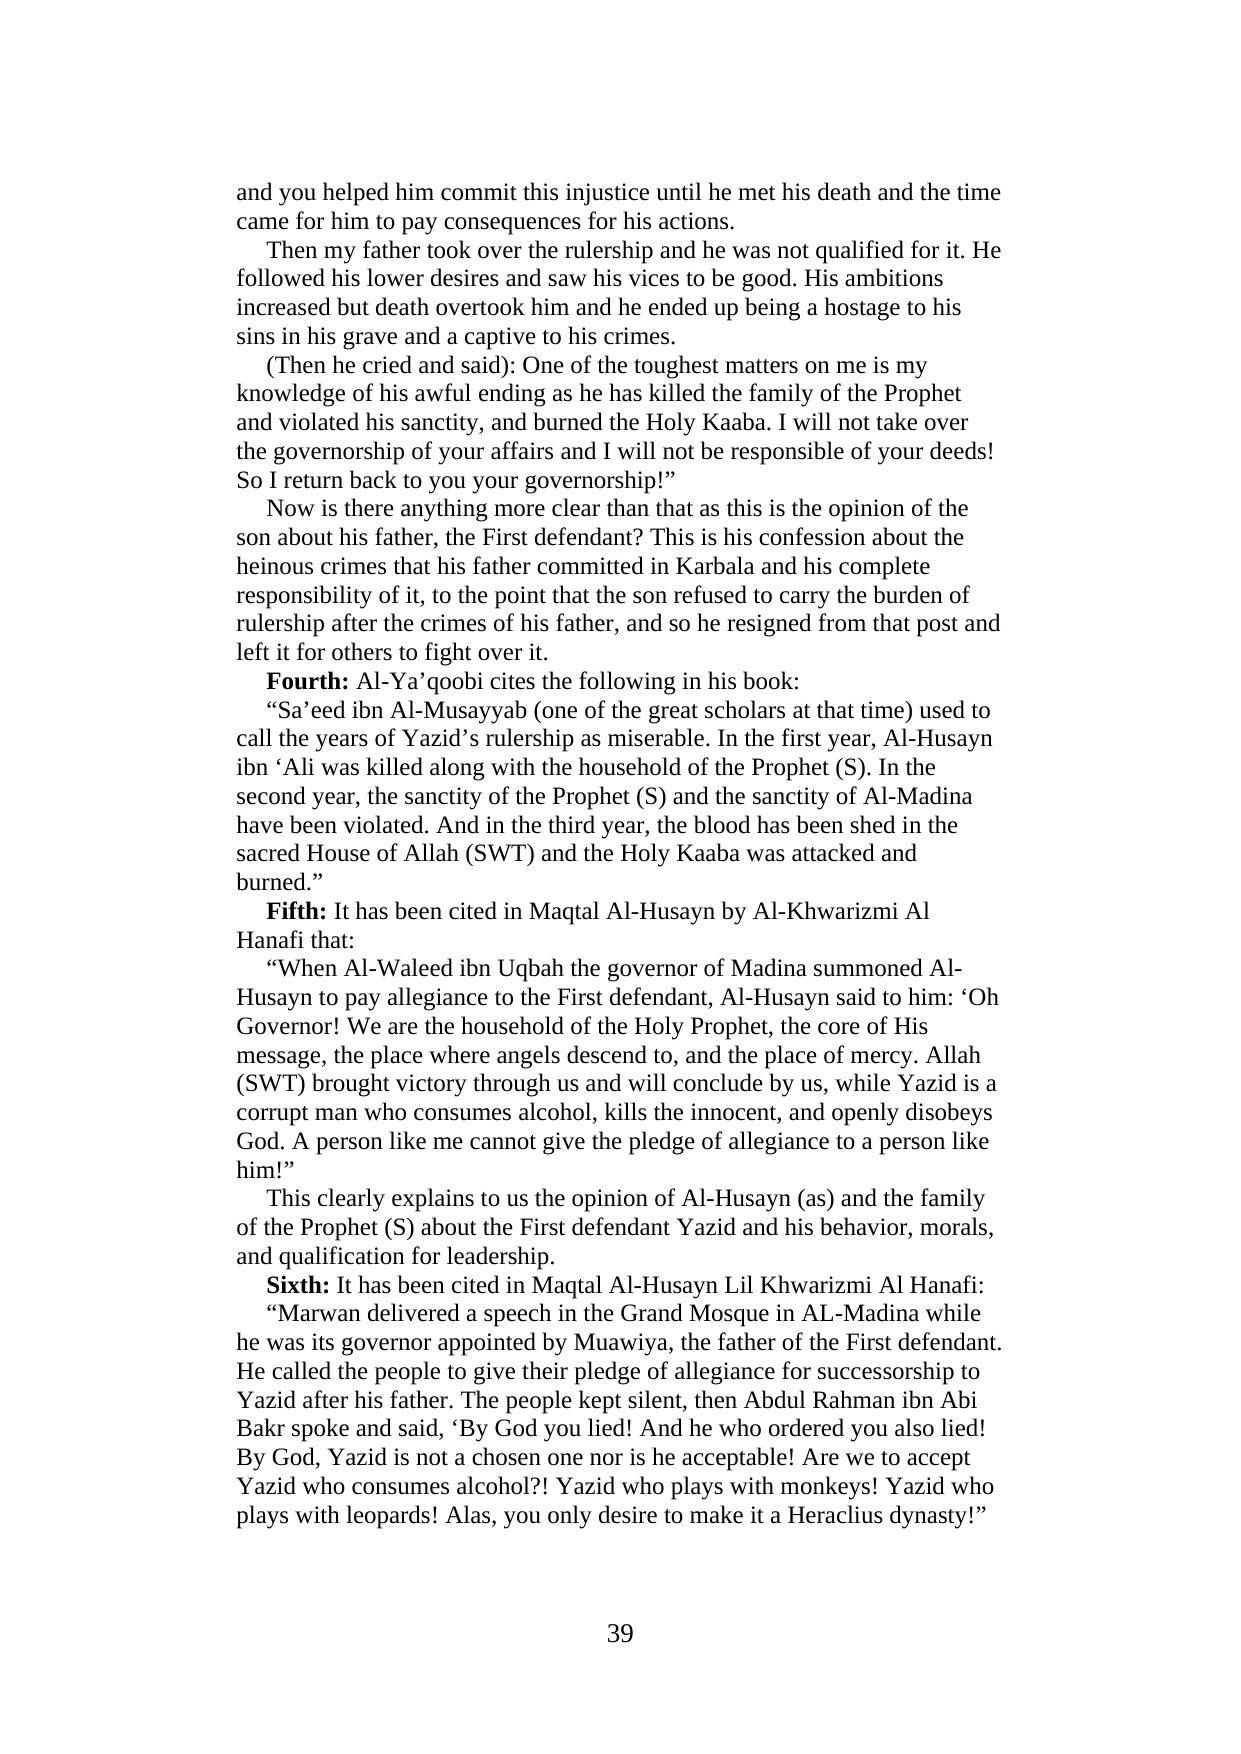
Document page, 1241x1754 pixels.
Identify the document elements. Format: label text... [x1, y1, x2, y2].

text This clearly explains to us the opinion of Al-Husayn (as) and the family of the Prophet (S) about the First defendant Yazid and his behavior, morals, and qualification for leadership. [236, 1183, 1004, 1270]
text Fifth: It has been cited in Maqtal Al-Husayn by Al-Khwarizmi Al Hanafi that: [236, 896, 1004, 953]
text Then my father took over the rulership and he was not qualified for it. He followed his lower desires and saw his vices to be good. His ambitions increased but death overtook him and he ended up being a hostage to his sins in his grave and a captive to his crimes. [236, 235, 1004, 350]
text and you helped him commit this injustice until he met his death and the time came for him to pay consequences for his actions. [236, 177, 1004, 235]
text “Sa’eed ibn Al-Musayyab (one of the great scholars at that time) used to call the years of Yazid’s rulership as miserable. In the first year, Al-Husayn ibn ‘Ali was killed along with the household of the Prophet (S). In the second year, the sanctity of the Prophet (S) and the sanctity of Al-Madina have been violated. And in the third year, the blood has been shed in the sacred House of Allah (SWT) and the Holy Kaaba was attacked and burned.” [236, 695, 1004, 896]
text “Marwan delivered a speech in the Grand Mosque in AL-Madina while he was its governor appointed by Muawiya, the father of the First defendant. He called the people to give their pledge of allegiance for successorship to Yazid after his father. The people kept silent, then Abdul Rahman ibn Abi Bakr spoke and said, ‘By God you lied! And he who ordered you also lied! By God, Yazid is not a chosen one nor is he acceptable! Are we to accept Yazid who consumes alcohol?! Yazid who plays with monkeys! Yazid who plays with leopards! Alas, you only desire to make it a Heraclius dynasty!” [236, 1298, 1004, 1528]
text Now is there anything more clear than that as this is the opinion of the son about his father, the First defendant? This is his confession about the heinous crimes that his father committed in Karbala and his complete responsibility of it, to the point that the son refused to carry the burden of rulership after the crimes of his father, and so he resigned from that post and left it for others to fight over it. [236, 493, 1004, 666]
text Sixth: It has been cited in Maqtal Al-Husayn Lil Khwarizmi Al Hanafi: [236, 1270, 1004, 1298]
text “When Al-Waleed ibn Uqbah the governor of Madina summoned Al-Husayn to pay allegiance to the First defendant, Al-Husayn said to him: ‘Oh Governor! We are the household of the Holy Prophet, the core of His message, the place where angels descend to, and the place of mercy. Allah (SWT) brought victory through us and will conclude by us, while Yazid is a corrupt man who consumes alcohol, kills the innocent, and openly disobeys God. A person like me cannot give the pledge of allegiance to a person like him!” [236, 953, 1004, 1183]
text Fourth: Al-Ya’qoobi cites the following in his book: [236, 666, 1004, 695]
text (Then he cried and said): One of the toughest matters on me is my knowledge of his awful ending as he has killed the family of the Prophet and violated his sanctity, and burned the Holy Kaaba. I will not take over the governorship of your affairs and I will not be responsible of your deeds! So I return back to you your governorship!” [236, 350, 1004, 493]
